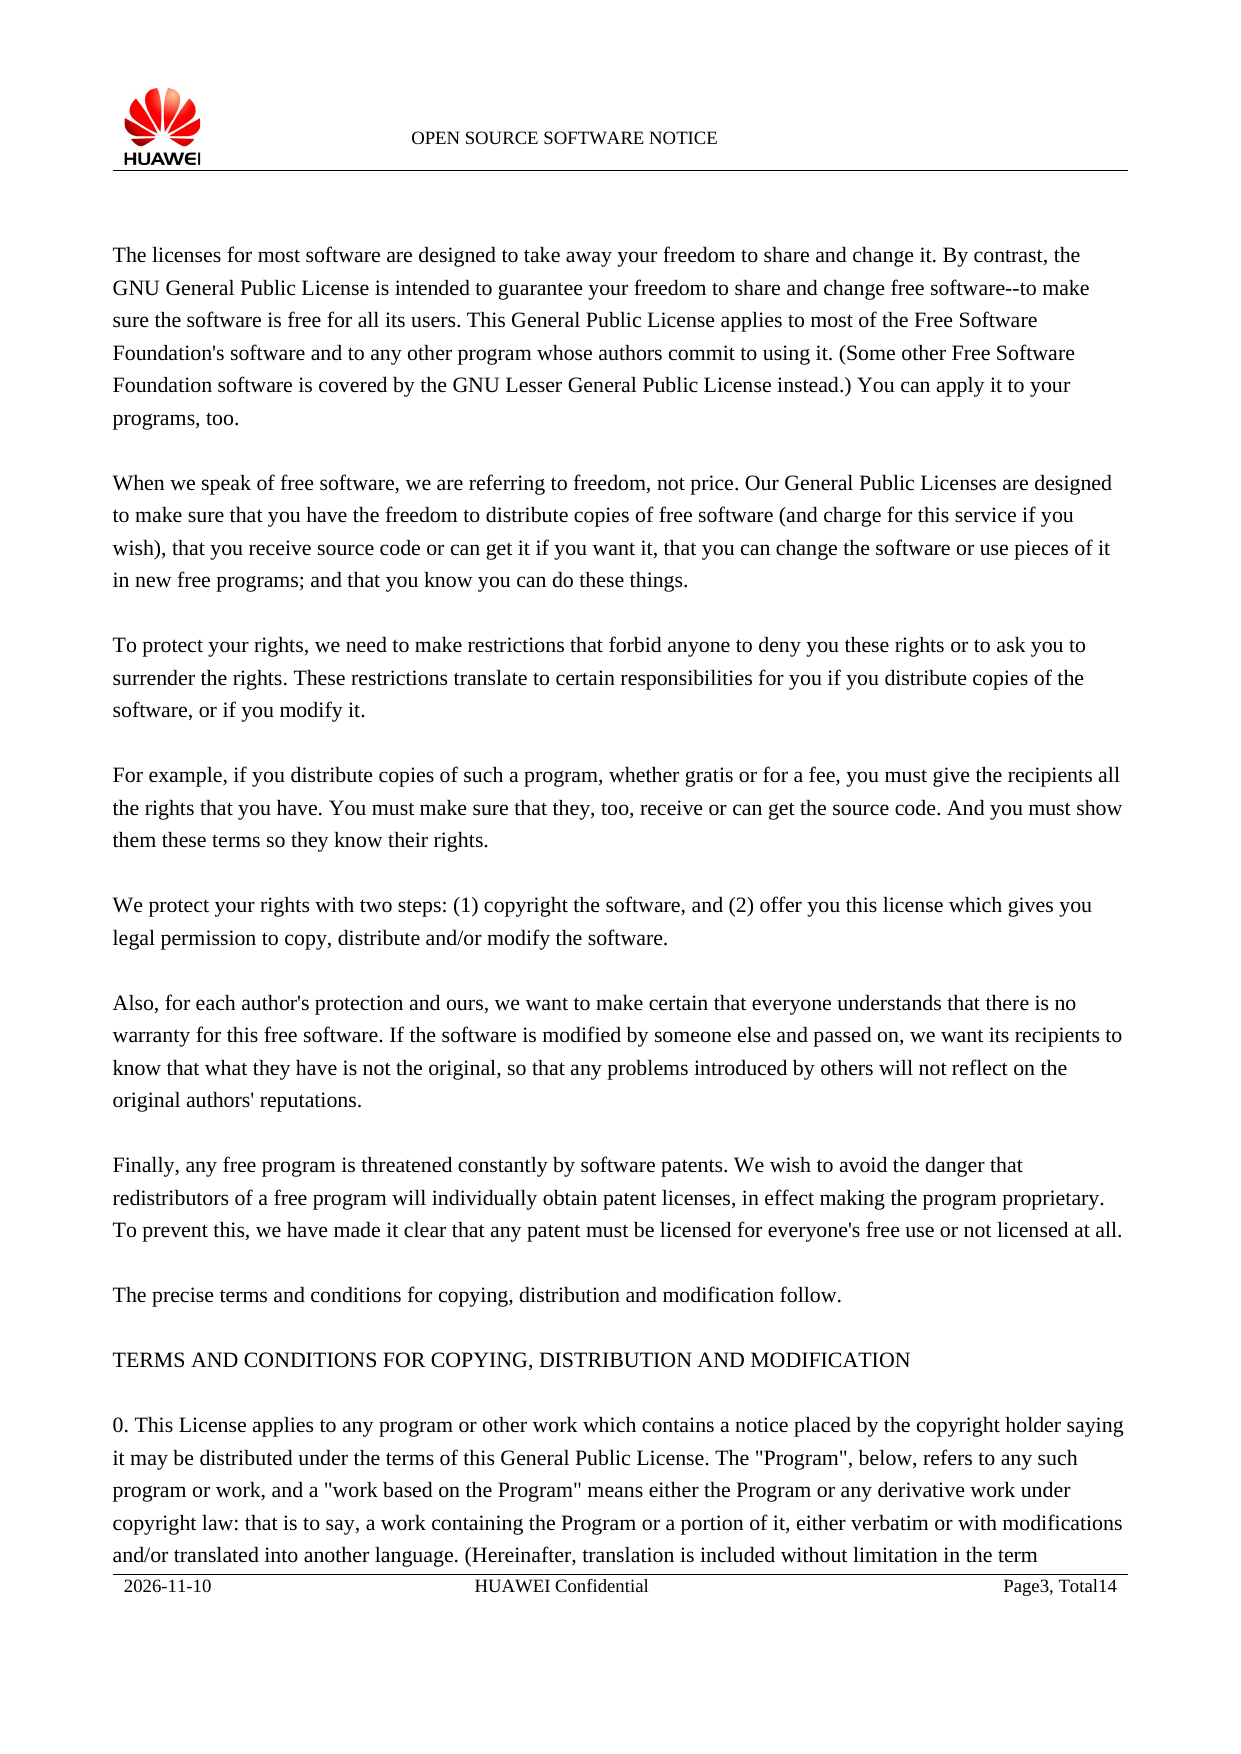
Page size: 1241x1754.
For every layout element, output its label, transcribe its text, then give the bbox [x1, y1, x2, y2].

picture [124, 88, 201, 165]
